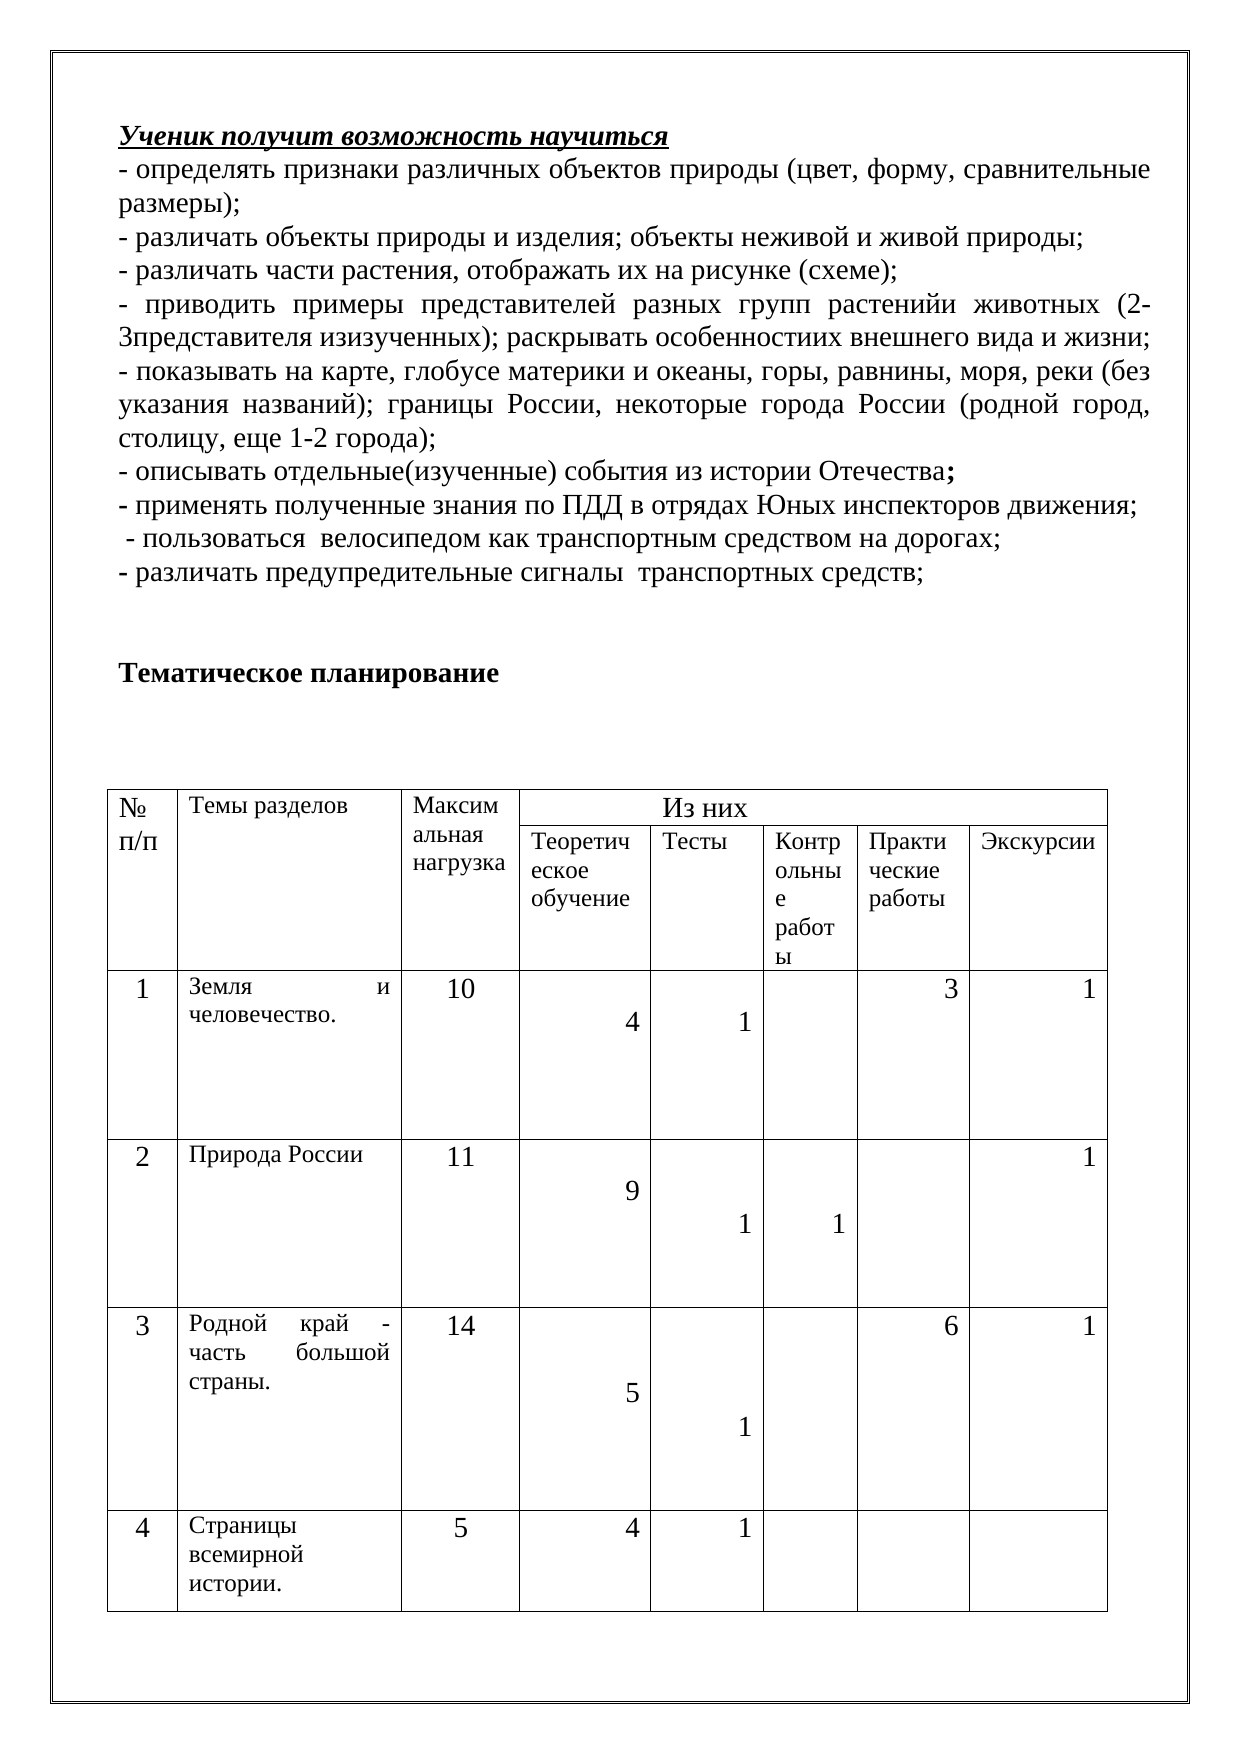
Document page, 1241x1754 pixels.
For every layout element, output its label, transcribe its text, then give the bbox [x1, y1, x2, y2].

table_cell 2 [108, 1140, 177, 1307]
table_cell [858, 1511, 969, 1611]
table_cell 9 [520, 1140, 650, 1307]
table_cell Контрольные работы [764, 826, 857, 970]
table_cell Страницы всемирной истории. [178, 1511, 401, 1611]
text - описывать отдельные(изученные) события из истории Отечества; [118, 453, 1152, 487]
table_cell [858, 1140, 969, 1307]
table_cell 1 [651, 971, 763, 1138]
text - пользоваться велосипедом как транспортным средством на дорогах; [118, 521, 1152, 554]
text - приводить примеры представителей разных групп растенийи животных (2-3представителя изизученных); раскрывать особенностиих внешнего вида и жизни; [118, 286, 1152, 353]
table_cell Родной край - часть большой страны. [178, 1308, 401, 1509]
text Тематическое планирование [118, 655, 1152, 688]
text - различать объекты природы и изделия; объекты неживой и живой природы; [118, 219, 1152, 252]
table_cell 3 [108, 1308, 177, 1509]
table_cell 10 [402, 971, 519, 1138]
table_cell [764, 1511, 857, 1611]
table_cell 1 [108, 971, 177, 1138]
table_cell [970, 1511, 1107, 1611]
table_cell 11 [402, 1140, 519, 1307]
text - различать части растения, отображать их на рисунке (схеме); [118, 252, 1152, 286]
table_cell 1 [651, 1308, 763, 1509]
table_header Темы разделов [178, 790, 401, 970]
table_header Максимальная нагрузка [402, 790, 519, 970]
table_header Из них [520, 790, 1107, 825]
table_cell 6 [858, 1308, 969, 1509]
table_cell 1 [970, 1140, 1107, 1307]
table_cell 4 [520, 1511, 650, 1611]
text - применять полученные знания по ПДД в отрядах Юных инспекторов движения; [118, 487, 1152, 521]
table_cell 4 [520, 971, 650, 1138]
table_cell Практические работы [858, 826, 969, 970]
table_cell 1 [970, 971, 1107, 1138]
table_cell 1 [764, 1140, 857, 1307]
table_cell 5 [402, 1511, 519, 1611]
text Ученик получит возможность научиться [118, 118, 1152, 152]
table_cell [764, 971, 857, 1138]
table_cell 3 [858, 971, 969, 1138]
table_cell Экскурсии [970, 826, 1107, 970]
table_cell Земля и человечество. [178, 971, 401, 1138]
text - различать предупредительные сигналы транспортных средств; [118, 554, 1152, 588]
table_cell 4 [108, 1511, 177, 1611]
text - определять признаки различных объектов природы (цвет, форму, сравнительные размеры); [118, 152, 1152, 219]
table_cell [764, 1308, 857, 1509]
text - показывать на карте, глобусе материки и океаны, горы, равнины, моря, реки (без указания названий); границы России, некоторые города России (родной город, столицу, еще 1-2 города); [118, 353, 1152, 453]
table_cell Природа России [178, 1140, 401, 1307]
table_cell Тесты [651, 826, 763, 970]
table_cell 1 [651, 1140, 763, 1307]
table_cell 5 [520, 1308, 650, 1509]
table_header № п/п [108, 790, 177, 970]
table_cell 14 [402, 1308, 519, 1509]
table_cell Теоретическое обучение [520, 826, 650, 970]
table_cell 1 [651, 1511, 763, 1611]
table_cell 1 [970, 1308, 1107, 1509]
